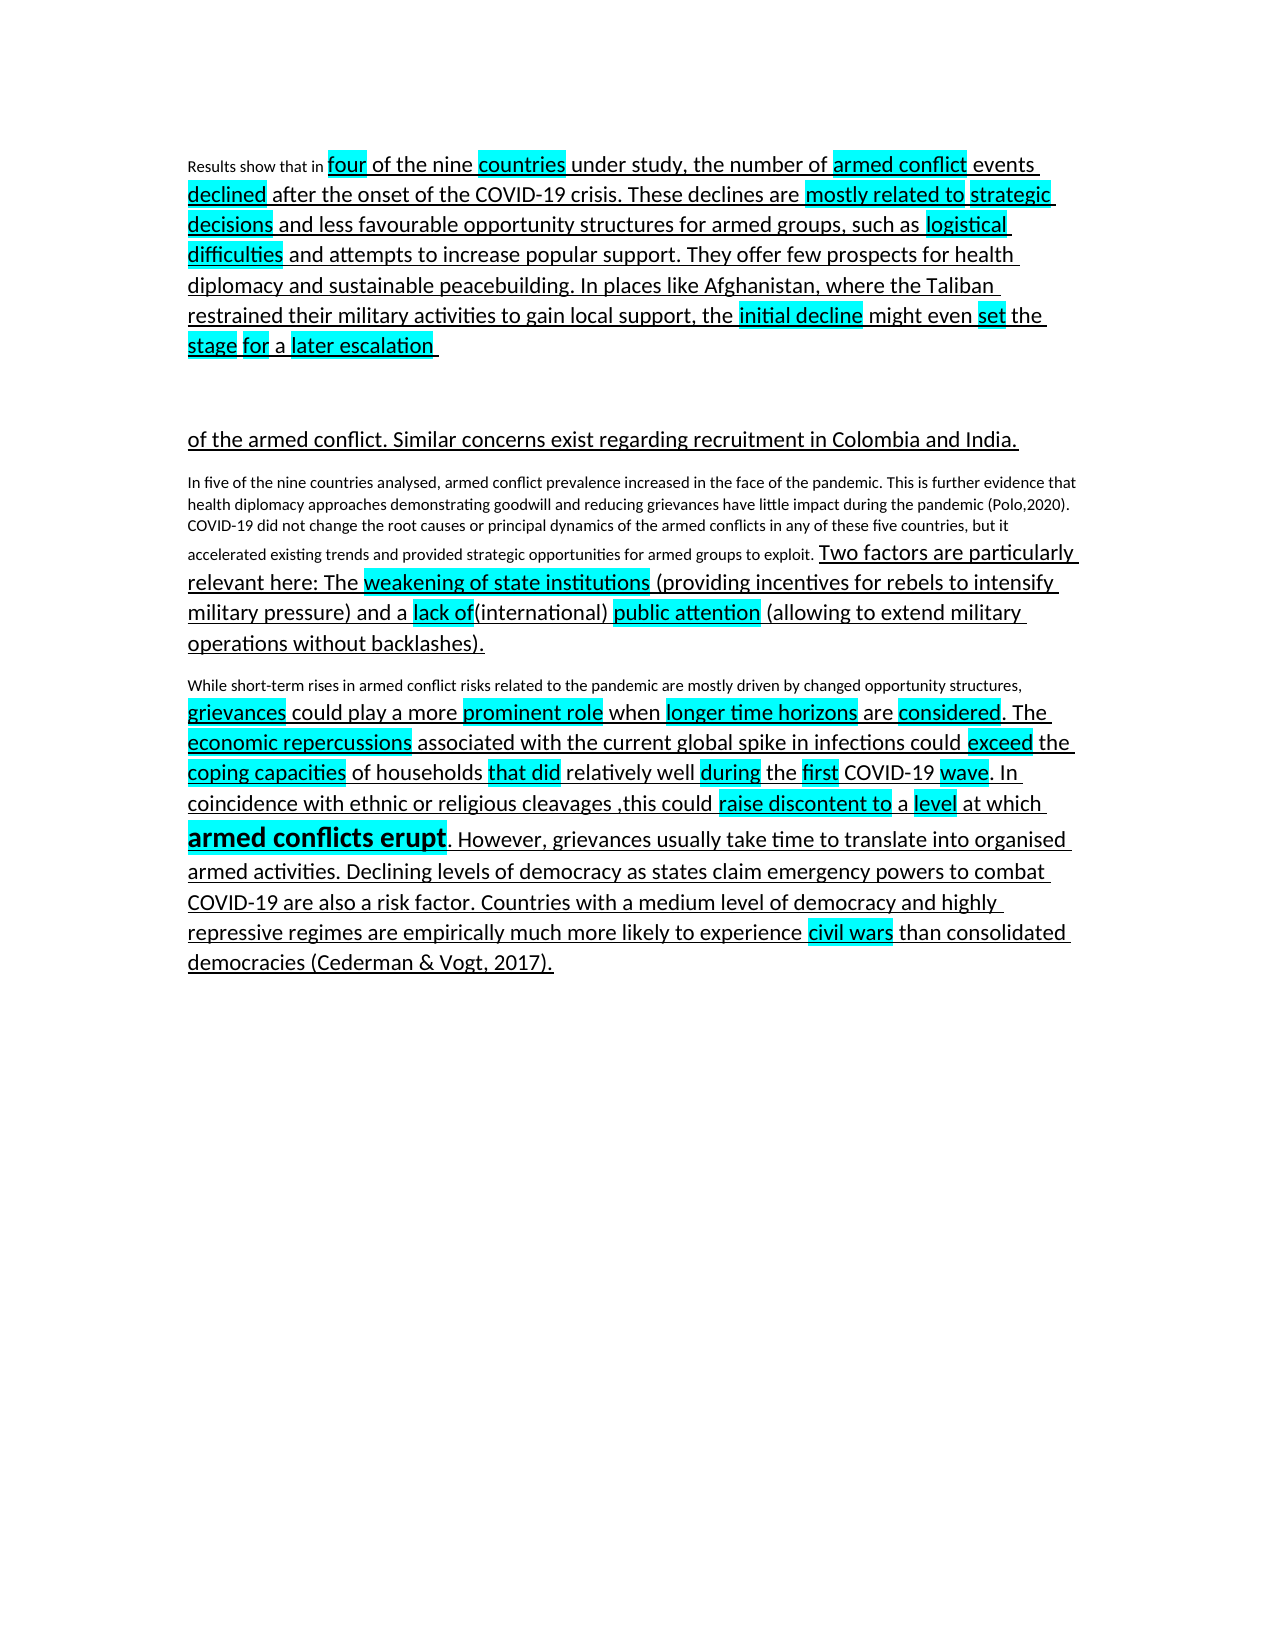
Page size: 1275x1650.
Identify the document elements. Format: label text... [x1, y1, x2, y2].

text While short-term rises in armed conflict risks related to the pandemic are mostly driven by changed opportunity structures, grievances could play a more prominent role when longer time horizons are considered. The economic repercussions associated with the current global spike in infections could exceed the coping capacities of households that did relatively well during the first COVID-19 wave. In coincidence with ethnic or religious cleavages ,this could raise discontent to a level at which armed conflicts erupt. However, grievances usually take time to translate into organised armed activities. Declining levels of democracy as states claim emergency powers to combat COVID-19 are also a risk factor. Countries with a medium level of democracy and highly repressive regimes are empirically much more likely to experience civil wars than consolidated democracies (Cederman & Vogt, 2017). [187, 676, 1087, 976]
text In five of the nine countries analysed, armed conflict prevalence increased in the face of the pandemic. This is further evidence that health diplomacy approaches demonstrating goodwill and reducing grievances have little impact during the pandemic (Polo,2020). COVID-19 did not change the root causes or principal dynamics of the armed conflicts in any of these five countries, but it accelerated existing trends and provided strategic opportunities for armed groups to exploit. Two factors are particularly relevant here: The weakening of state institutions (providing incentives for rebels to intensify military pressure) and a lack of(international) public attention (allowing to extend military operations without backlashes). [187, 472, 1087, 657]
text Results show that in four of the nine countries under study, the number of armed conflict events declined after the onset of the COVID-19 crisis. These declines are mostly related to strategic decisions and less favourable opportunity structures for armed groups, such as logistical difficulties and attempts to increase popular support. They offer few prospects for health diplomacy and sustainable peacebuilding. In places like Afghanistan, where the Taliban restrained their military activities to gain local support, the initial decline might even set the stage for a later escalation [187, 150, 1087, 359]
text of the armed conflict. Similar concerns exist regarding recruitment in Colombia and India. [187, 425, 1087, 453]
